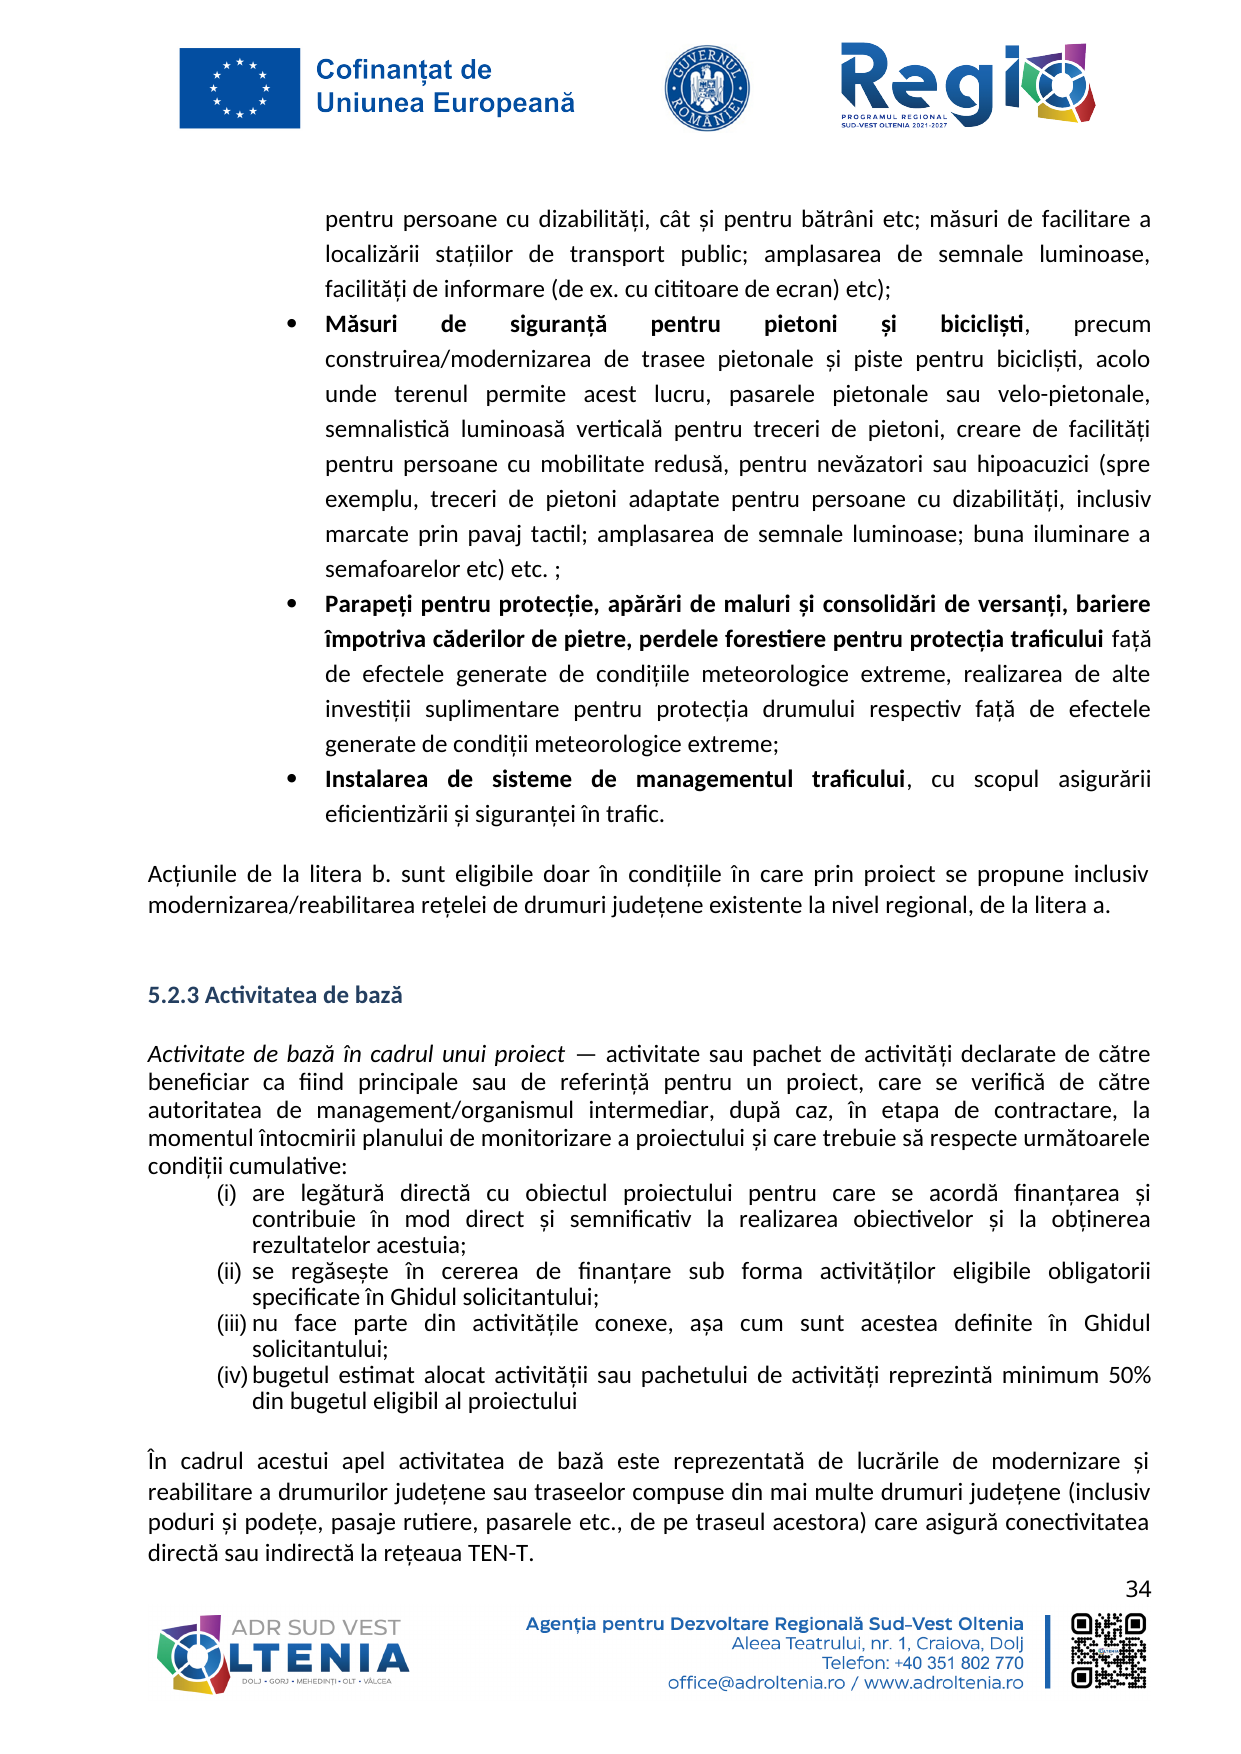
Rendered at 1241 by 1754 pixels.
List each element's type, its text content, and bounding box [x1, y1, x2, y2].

text În cadrul acestui apel activitatea de bază este reprezentată de lucrările de modernizare și reabilitare a drumurilor județene sau traseelor compuse din mai multe drumuri județene (inclusiv poduri și podețe, pasaje rutiere, pasarele etc., de pe traseul acestora) care asigură conectivitatea directă sau indirectă la rețeaua TEN-T. [148, 1445, 1152, 1567]
picture [174, 43, 577, 132]
list nu face parte din activităţile conexe, aşa cum sunt acestea definite în Ghidul solicitantului; [216, 1310, 1152, 1362]
list Instalarea de sisteme de managementul traficului, cu scopul asigurării eficientizării și siguranței în trafic. [287, 763, 1152, 829]
list bugetul estimat alocat activităţii sau pachetului de activităţi reprezintă minimum 50% din bugetul eligibil al proiectului [216, 1362, 1152, 1414]
text Activitate de bază în cadrul unui proiect — activitate sau pachet de activităţi declarate de către beneficiar ca fiind principale sau de referinţă pentru un proiect, care se verifică de către autoritatea de management/organismul intermediar, după caz, în etapa de contractare, la momentul întocmirii planului de monitorizare a proiectului şi care trebuie să respecte următoarele condiţii cumulative: [148, 1040, 1152, 1180]
list se regăseşte în cererea de finanţare sub forma activităţilor eligibile obligatorii specificate în Ghidul solicitantului; [216, 1258, 1152, 1310]
text Acţiunile de la litera b. sunt eligibile doar în condițiile în care prin proiect se propune inclusiv modernizarea/reabilitarea reţelei de drumuri judeţene existente la nivel regional, de la litera a. [148, 858, 1152, 919]
picture [147, 1604, 1151, 1701]
list are legătură directă cu obiectul proiectului pentru care se acordă finanţarea şi contribuie în mod direct şi semnificativ la realizarea obiectivelor şi la obţinerea rezultatelor acestuia; [216, 1180, 1152, 1258]
list Parapeți pentru protecție, apărări de maluri și consolidări de versanți, bariere împotriva căderilor de pietre, perdele forestiere pentru protecția traficului față de efectele generate de condițiile meteorologice extreme, realizarea de alte investiții suplimentare pentru protecția drumului respectiv față de efectele generate de condiții meteorologice extreme; [287, 588, 1152, 759]
subtitle 5.2.3 Activitatea de bază [148, 979, 1152, 1009]
list Măsuri de siguranţă pentru pietoni și bicicliști, precum construirea/modernizarea de trasee pietonale și piste pentru bicicliști, acolo unde terenul permite acest lucru, pasarele pietonale sau velo-pietonale, semnalistică luminoasă verticală pentru treceri de pietoni, creare de facilități pentru persoane cu mobilitate redusă, pentru nevăzatori sau hipoacuzici (spre exemplu, treceri de pietoni adaptate pentru persoane cu dizabilităţi, inclusiv marcate prin pavaj tactil; amplasarea de semnale luminoase; buna iluminare a semafoarelor etc) etc. ; [287, 308, 1152, 584]
picture [839, 41, 1098, 131]
picture [660, 43, 755, 133]
